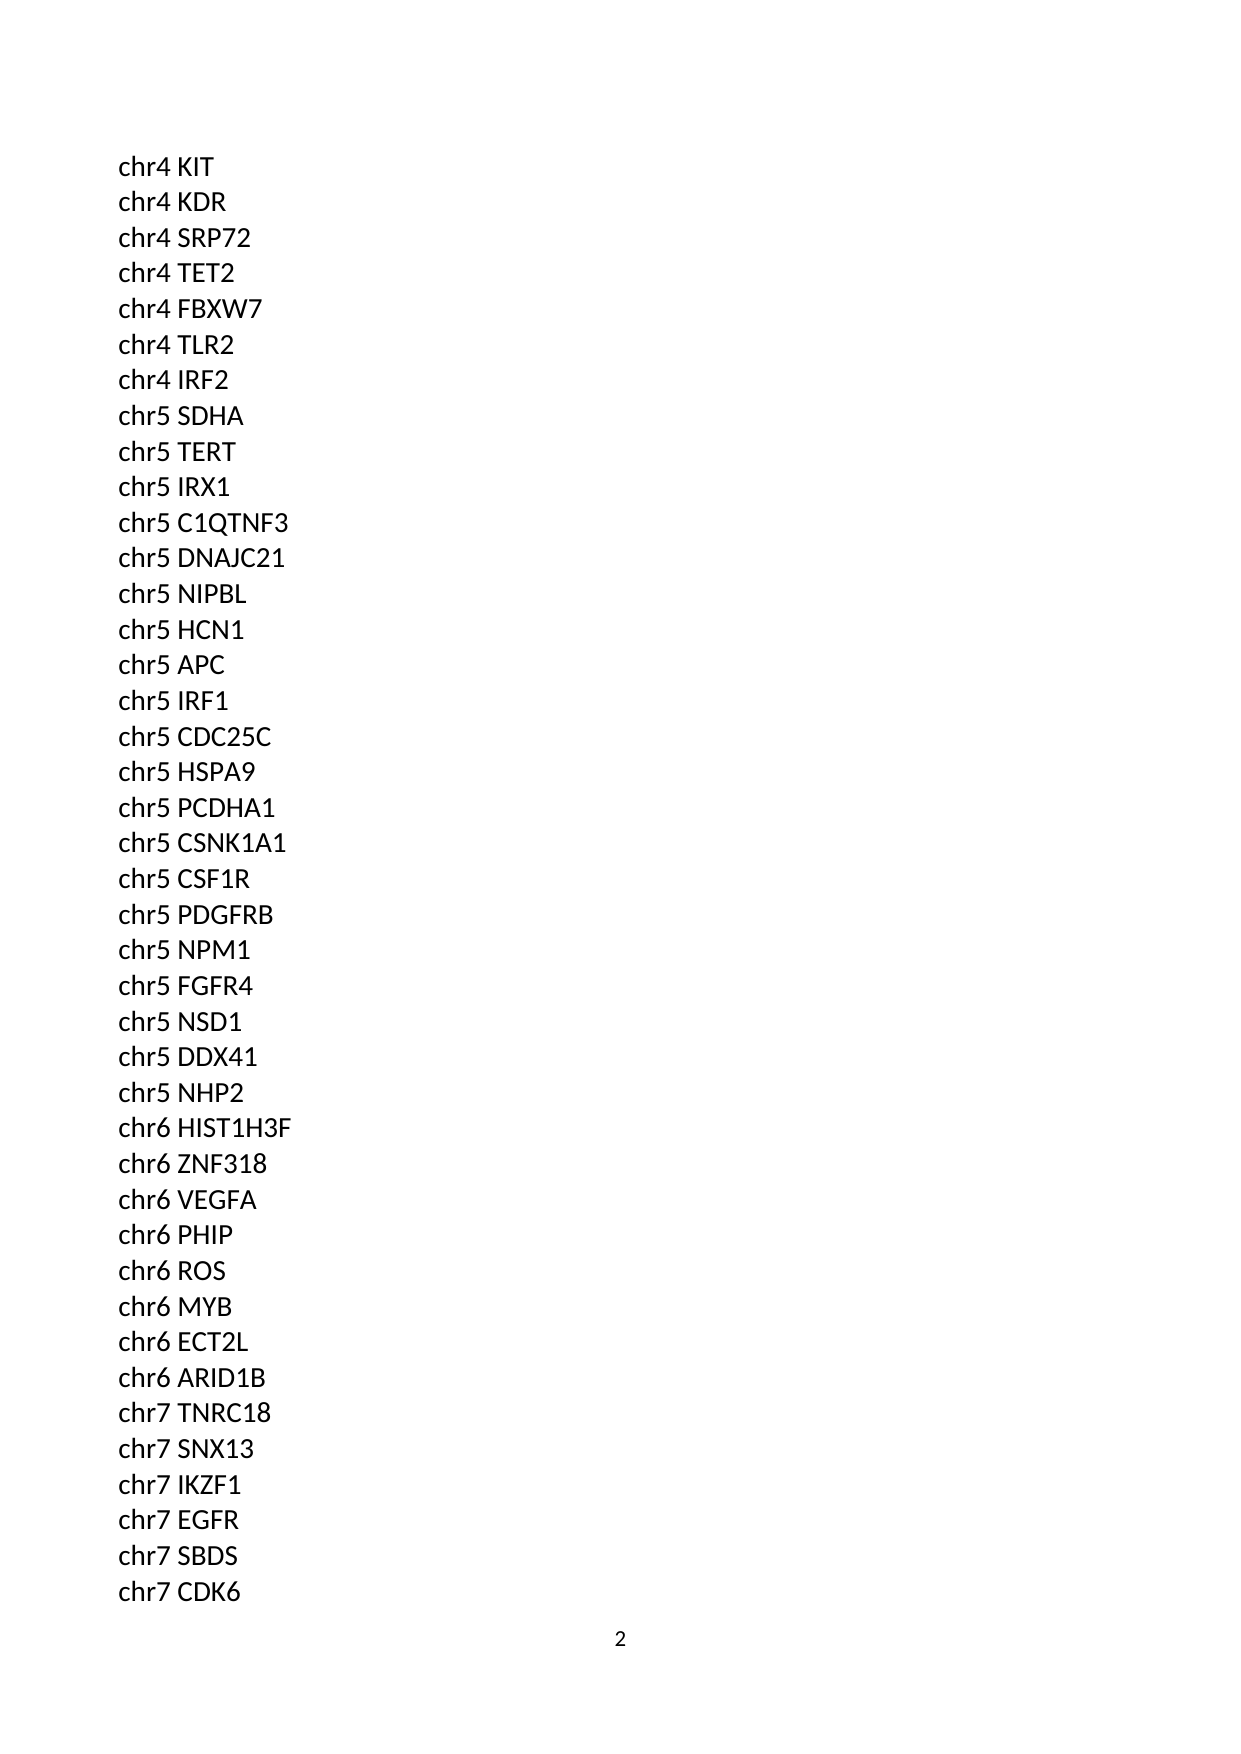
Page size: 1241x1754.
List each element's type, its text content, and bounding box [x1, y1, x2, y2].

text chr5 CDC25C [118, 718, 1122, 753]
text chr6 ROS [118, 1252, 1122, 1288]
text chr4 TLR2 [118, 326, 1122, 361]
text chr6 VEGFA [118, 1181, 1122, 1216]
text chr4 IRF2 [118, 361, 1122, 397]
text chr4 FBXW7 [118, 290, 1122, 326]
text chr6 HIST1H3F [118, 1109, 1122, 1145]
text chr5 SDHA [118, 397, 1122, 433]
text chr5 C1QTNF3 [118, 504, 1122, 539]
text chr5 FGFR4 [118, 967, 1122, 1003]
text chr5 IRF1 [118, 682, 1122, 718]
text chr5 NIPBL [118, 575, 1122, 611]
text chr7 EGFR [118, 1501, 1122, 1537]
text chr5 DDX41 [118, 1038, 1122, 1074]
text chr6 ZNF318 [118, 1145, 1122, 1181]
text chr7 SBDS [118, 1537, 1122, 1573]
text chr4 SRP72 [118, 219, 1122, 254]
text chr5 CSNK1A1 [118, 824, 1122, 860]
text chr5 DNAJC21 [118, 539, 1122, 575]
text chr7 IKZF1 [118, 1466, 1122, 1501]
text chr6 ECT2L [118, 1323, 1122, 1359]
text chr5 HCN1 [118, 611, 1122, 646]
text chr5 PDGFRB [118, 896, 1122, 931]
text chr7 CDK6 [118, 1573, 1122, 1608]
text chr6 MYB [118, 1288, 1122, 1323]
text chr5 PCDHA1 [118, 789, 1122, 824]
text chr5 NSD1 [118, 1003, 1122, 1038]
text chr6 PHIP [118, 1216, 1122, 1252]
text chr7 SNX13 [118, 1430, 1122, 1466]
text chr5 NPM1 [118, 931, 1122, 967]
text chr5 APC [118, 646, 1122, 682]
text chr5 TERT [118, 433, 1122, 468]
text chr5 HSPA9 [118, 753, 1122, 789]
text chr4 KIT [118, 148, 1122, 183]
text chr4 TET2 [118, 254, 1122, 290]
text chr5 IRX1 [118, 468, 1122, 504]
text chr7 TNRC18 [118, 1394, 1122, 1430]
text chr5 CSF1R [118, 860, 1122, 896]
text chr5 NHP2 [118, 1074, 1122, 1109]
text chr4 KDR [118, 183, 1122, 219]
text chr6 ARID1B [118, 1359, 1122, 1394]
